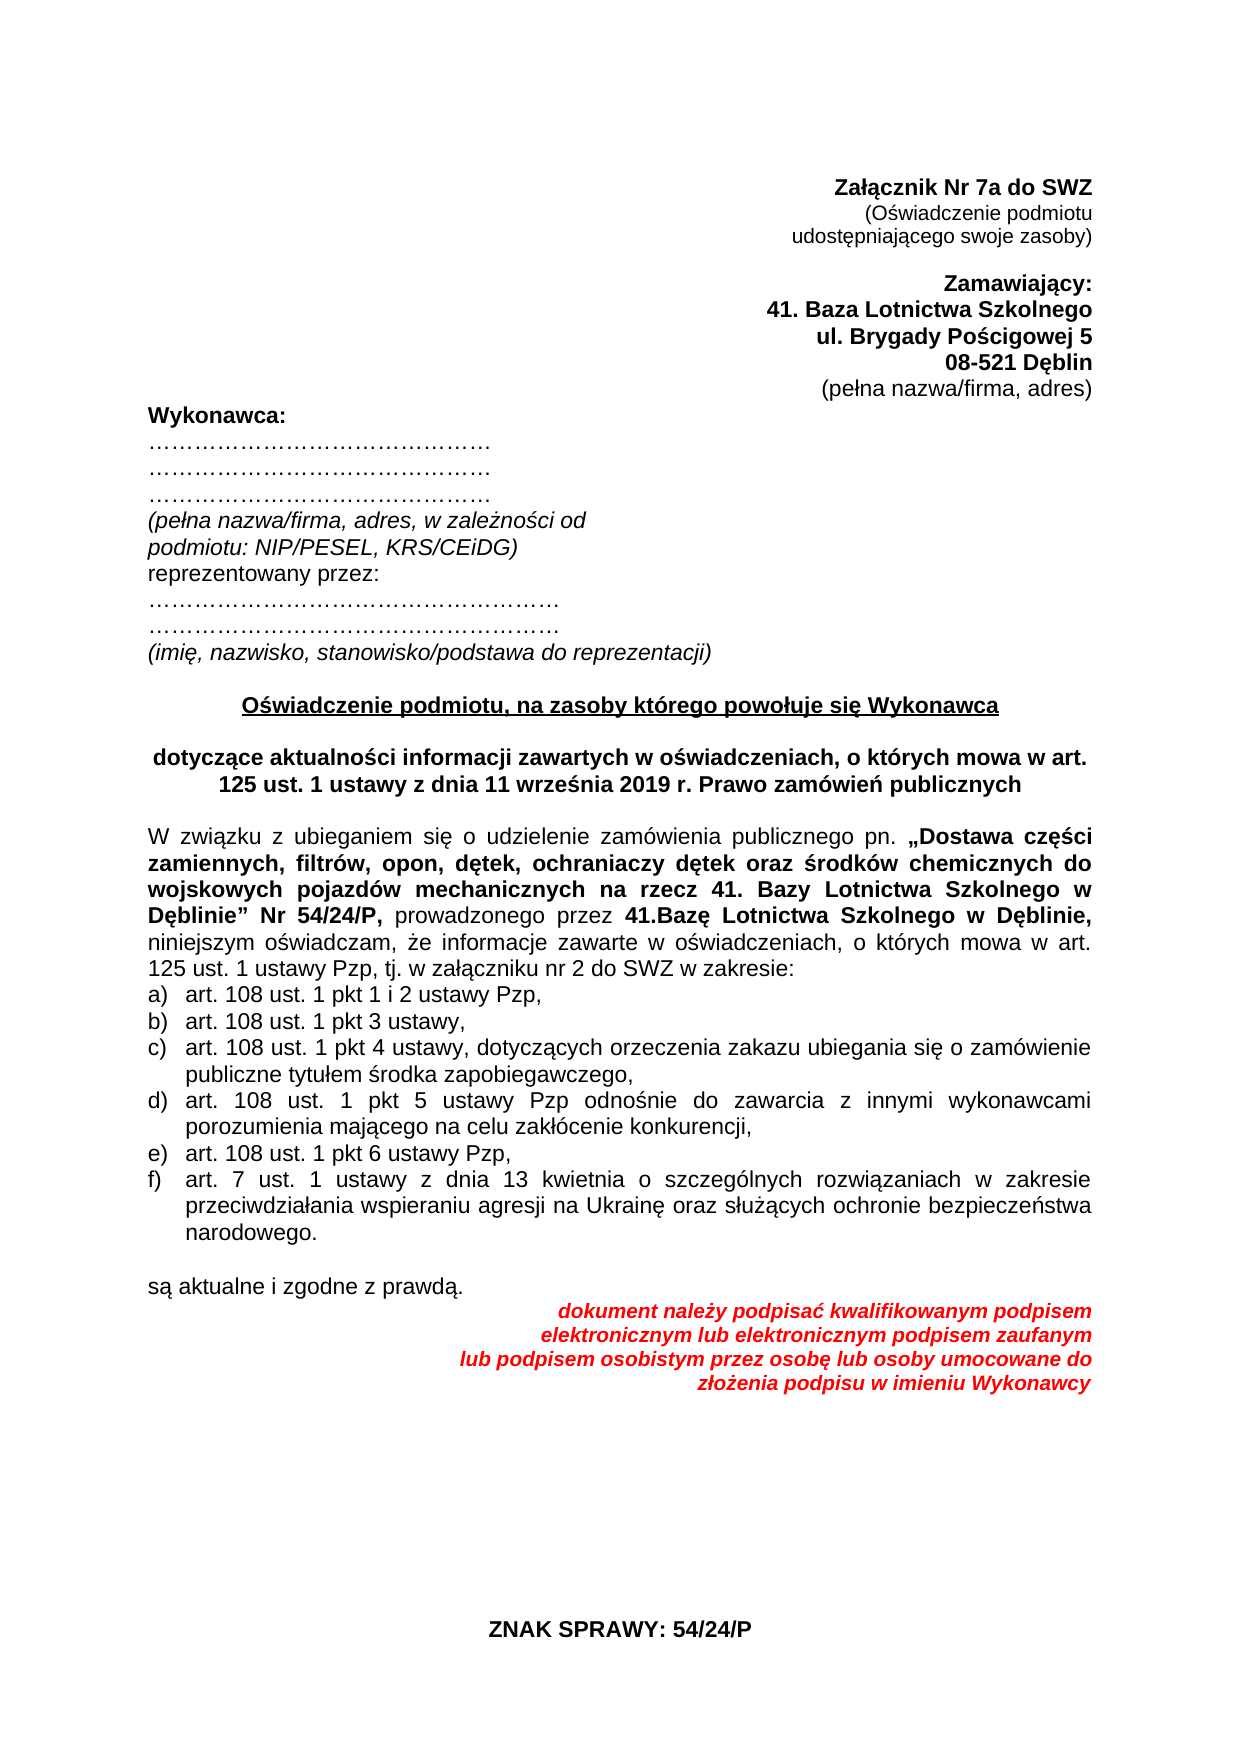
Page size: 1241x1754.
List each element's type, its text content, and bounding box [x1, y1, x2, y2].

text Załącznik Nr 7a do SWZ [148, 174, 1092, 200]
text (imię, nazwisko, stanowisko/podstawa do reprezentacji) [148, 639, 1092, 665]
text ……………………………………… [148, 481, 1092, 507]
text reprezentowany przez: [148, 560, 1092, 586]
text 08-521 Dęblin [148, 349, 1092, 375]
list art. 108 ust. 1 pkt 6 ustawy Pzp, [148, 1139, 1092, 1166]
text Oświadczenie podmiotu, na zasoby którego powołuje się Wykonawca [148, 692, 1092, 718]
text dokument należy podpisać kwalifikowanym podpisem [148, 1299, 1092, 1323]
list art. 108 ust. 1 pkt 1 i 2 ustawy Pzp, [148, 981, 1092, 1008]
text udostępniającego swoje zasoby) [148, 224, 1092, 248]
text podmiotu: NIP/PESEL, KRS/CEiDG) [148, 533, 1092, 560]
text W związku z ubieganiem się o udzielenie zamówienia publicznego pn. „Dostawa części zamiennych, filtrów, opon, dętek, ochraniaczy dętek oraz środków chemicznych do wojskowych pojazdów mechanicznych na rzecz 41. Bazy Lotnictwa Szkolnego w Dęblinie” Nr 54/24/P, prowadzonego przez 41.Bazę Lotnictwa Szkolnego w Dęblinie, niniejszym oświadczam, że informacje zawarte w oświadczeniach, o których mowa w art. 125 ust. 1 ustawy Pzp, tj. w załączniku nr 2 do SWZ w zakresie: [148, 823, 1092, 981]
text złożenia podpisu w imieniu Wykonawcy [148, 1371, 1092, 1395]
text Zamawiający: [148, 270, 1092, 296]
text (Oświadczenie podmiotu [148, 200, 1092, 224]
text ……………………………………………… [148, 586, 1092, 612]
text (pełna nazwa/firma, adres) [148, 375, 1092, 402]
list art. 108 ust. 1 pkt 5 ustawy Pzp odnośnie do zawarcia z innymi wykonawcami porozumienia mającego na celu zakłócenie konkurencji, [148, 1087, 1092, 1139]
text (pełna nazwa/firma, adres, w zależności od [148, 507, 1092, 533]
list art. 7 ust. 1 ustawy z dnia 13 kwietnia o szczególnych rozwiązaniach w zakresie przeciwdziałania wspieraniu agresji na Ukrainę oraz służących ochronie bezpieczeństwa narodowego. [148, 1166, 1092, 1245]
text ……………………………………………… [148, 612, 1092, 639]
text ul. Brygady Pościgowej 5 [148, 323, 1092, 349]
list art. 108 ust. 1 pkt 4 ustawy, dotyczących orzeczenia zakazu ubiegania się o zamówienie publiczne tytułem środka zapobiegawczego, [148, 1034, 1092, 1087]
list art. 108 ust. 1 pkt 3 ustawy, [148, 1008, 1092, 1034]
text ……………………………………… [148, 428, 1092, 454]
text Wykonawca: [148, 402, 1092, 428]
text lub podpisem osobistym przez osobę lub osoby umocowane do [148, 1347, 1092, 1371]
text ……………………………………… [148, 454, 1092, 481]
text są aktualne i zgodne z prawdą. [148, 1273, 1092, 1299]
text elektronicznym lub elektronicznym podpisem zaufanym [148, 1323, 1092, 1347]
text dotyczące aktualności informacji zawartych w oświadczeniach, o których mowa w art. 125 ust. 1 ustawy z dnia 11 września 2019 r. Prawo zamówień publicznych [148, 744, 1092, 797]
text 41. Baza Lotnictwa Szkolnego [148, 296, 1092, 323]
